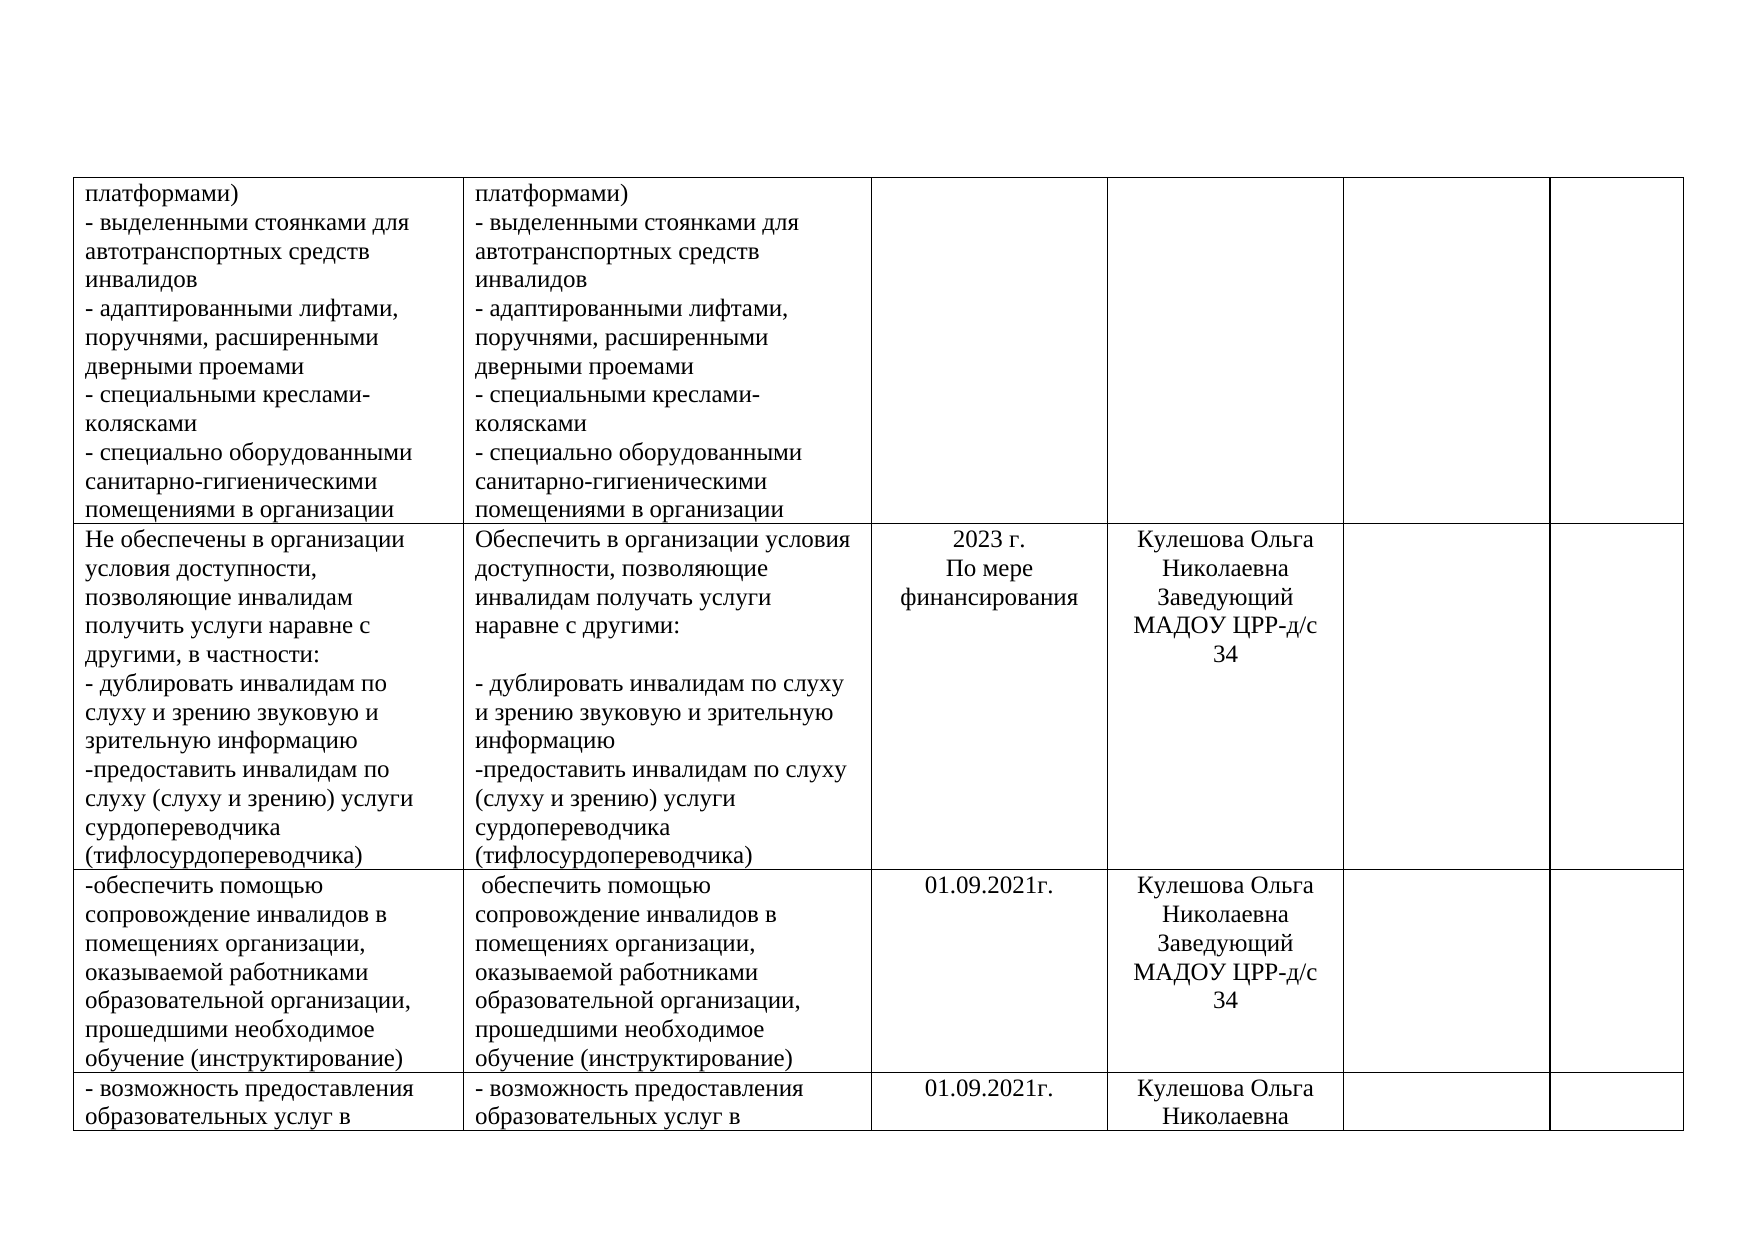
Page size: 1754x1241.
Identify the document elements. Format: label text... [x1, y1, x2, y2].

table_cell [1344, 524, 1549, 869]
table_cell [1108, 1073, 1343, 1130]
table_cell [464, 1073, 871, 1130]
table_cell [464, 178, 871, 523]
table_cell Не обеспечены в организации условия доступности, позволяющие инвалидам получить услуги наравне с другими, в частности: - дублировать инвалидам по слуху и зрению звуковую и зрительную информацию -предоставить инвалидам по слуху (слуху и зрению) услуги сурдопереводчика (тифлосурдопереводчика) [74, 524, 463, 869]
table_cell Кулешова Ольга Николаевна Заведующий МАДОУ ЦРР-д/с 34 [1108, 870, 1343, 1072]
table_cell -обеспечить помощью сопровождение инвалидов в помещениях организации, оказываемой работниками образовательной организации, прошедшими необходимое обучение (инструктирование) [74, 870, 463, 1072]
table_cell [74, 1073, 463, 1130]
table_cell [1551, 178, 1683, 523]
table_cell 01.09.2021г. [872, 1073, 1107, 1130]
table_cell [1344, 870, 1549, 1072]
table_cell [1344, 178, 1549, 523]
table_cell 2023 г. По мере финансирования [872, 524, 1107, 869]
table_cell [872, 178, 1107, 523]
table_cell [1551, 1073, 1683, 1130]
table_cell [74, 178, 463, 523]
table_cell Кулешова Ольга Николаевна Заведующий МАДОУ ЦРР-д/с 34 [1108, 524, 1343, 869]
table_cell 01.09.2021г. [872, 870, 1107, 1072]
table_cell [1108, 178, 1343, 523]
table_cell Обеспечить в организации условия доступности, позволяющие инвалидам получать услуги наравне с другими: - дублировать инвалидам по слуху и зрению звуковую и зрительную информацию -предоставить инвалидам по слуху (слуху и зрению) услуги сурдопереводчика (тифлосурдопереводчика) [464, 524, 871, 869]
table_cell [1551, 524, 1683, 869]
table_cell обеспечить помощью сопровождение инвалидов в помещениях организации, оказываемой работниками образовательной организации, прошедшими необходимое обучение (инструктирование) [464, 870, 871, 1072]
table_cell [1551, 870, 1683, 1072]
table_cell [1344, 1073, 1549, 1130]
